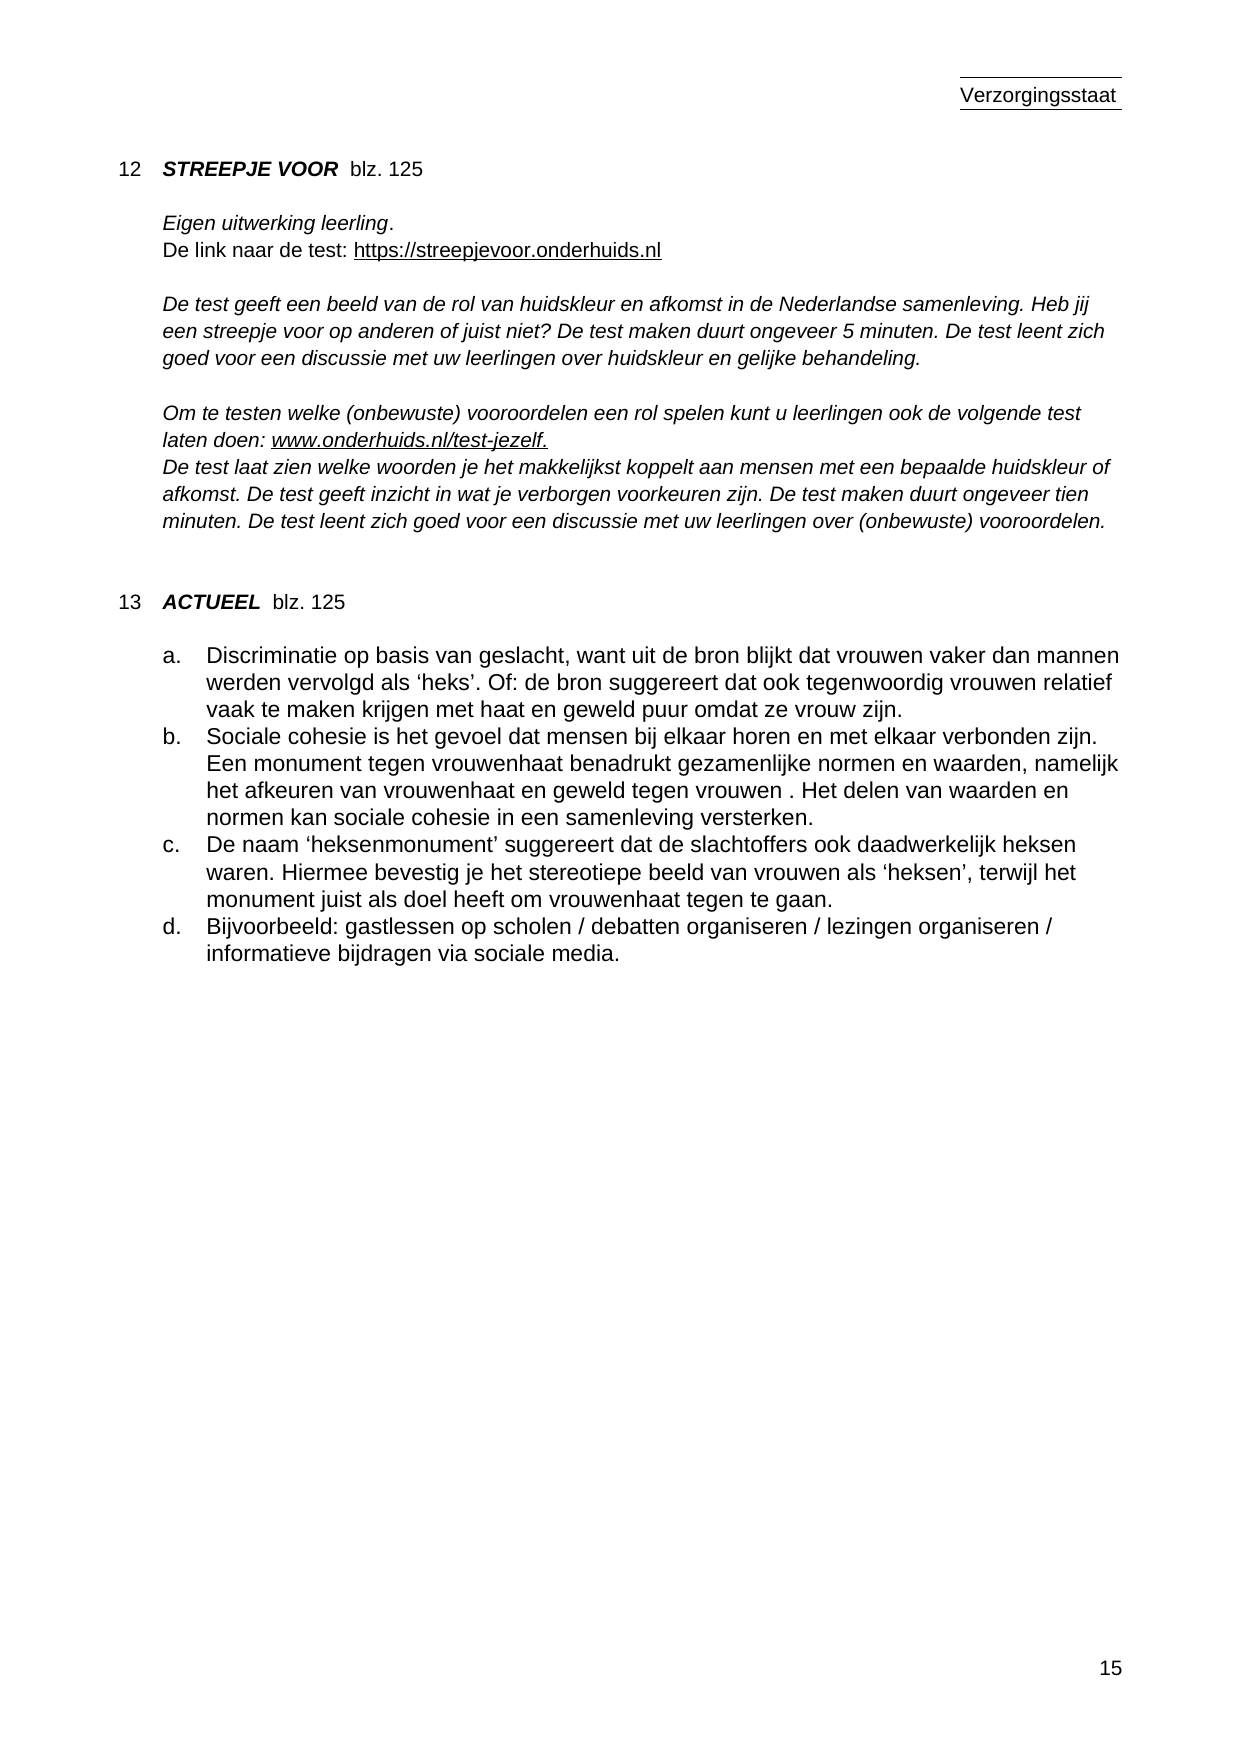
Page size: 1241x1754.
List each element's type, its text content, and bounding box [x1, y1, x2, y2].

text Eigen uitwerking leerling. [162, 208, 1122, 235]
text c. De naam ‘heksenmonument’ suggereert dat de slachtoffers ook daadwerkelijk heksen waren. Hiermee bevestig je het stereotiepe beeld van vrouwen als ‘heksen’, terwijl het monument juist als doel heeft om vrouwenhaat tegen te gaan. [162, 831, 1122, 912]
text De test geeft een beeld van de rol van huidskleur en afkomst in de Nederlandse samenleving. Heb jij een streepje voor op anderen of juist niet? De test maken duurt ongeveer 5 minuten. De test leent zich goed voor een discussie met uw leerlingen over huidskleur en gelijke behandeling. [162, 289, 1122, 370]
text Om te testen welke (onbewuste) vooroordelen een rol spelen kunt u leerlingen ook de volgende test laten doen: www.onderhuids.nl/test-jezelf. [162, 397, 1122, 451]
text b. Sociale cohesie is het gevoel dat mensen bij elkaar horen en met elkaar verbonden zijn. Een monument tegen vrouwenhaat benadrukt gezamenlijke normen en waarden, namelijk het afkeuren van vrouwenhaat en geweld tegen vrouwen . Het delen van waarden en normen kan sociale cohesie in een samenleving versterken. [162, 722, 1122, 831]
text a. Discriminatie op basis van geslacht, want uit de bron blijkt dat vrouwen vaker dan mannen werden vervolgd als ‘heks’. Of: de bron suggereert dat ook tegenwoordig vrouwen relatief vaak te maken krijgen met haat en geweld puur omdat ze vrouw zijn. [162, 641, 1122, 722]
text 12 STREEPJE VOOR blz. 125 [118, 153, 1122, 181]
text d. Bijvoorbeeld: gastlessen op scholen / debatten organiseren / lezingen organiseren / informatieve bijdragen via sociale media. [162, 912, 1122, 966]
text De test laat zien welke woorden je het makkelijkst koppelt aan mensen met een bepaalde huidskleur of afkomst. De test geeft inzicht in wat je verborgen voorkeuren zijn. De test maken duurt ongeveer tien minuten. De test leent zich goed voor een discussie met uw leerlingen over (onbewuste) vooroordelen. [162, 451, 1122, 533]
text De link naar de test: https://streepjevoor.onderhuids.nl [162, 235, 1122, 262]
text 13 ACTUEEL blz. 125 [118, 587, 1122, 614]
